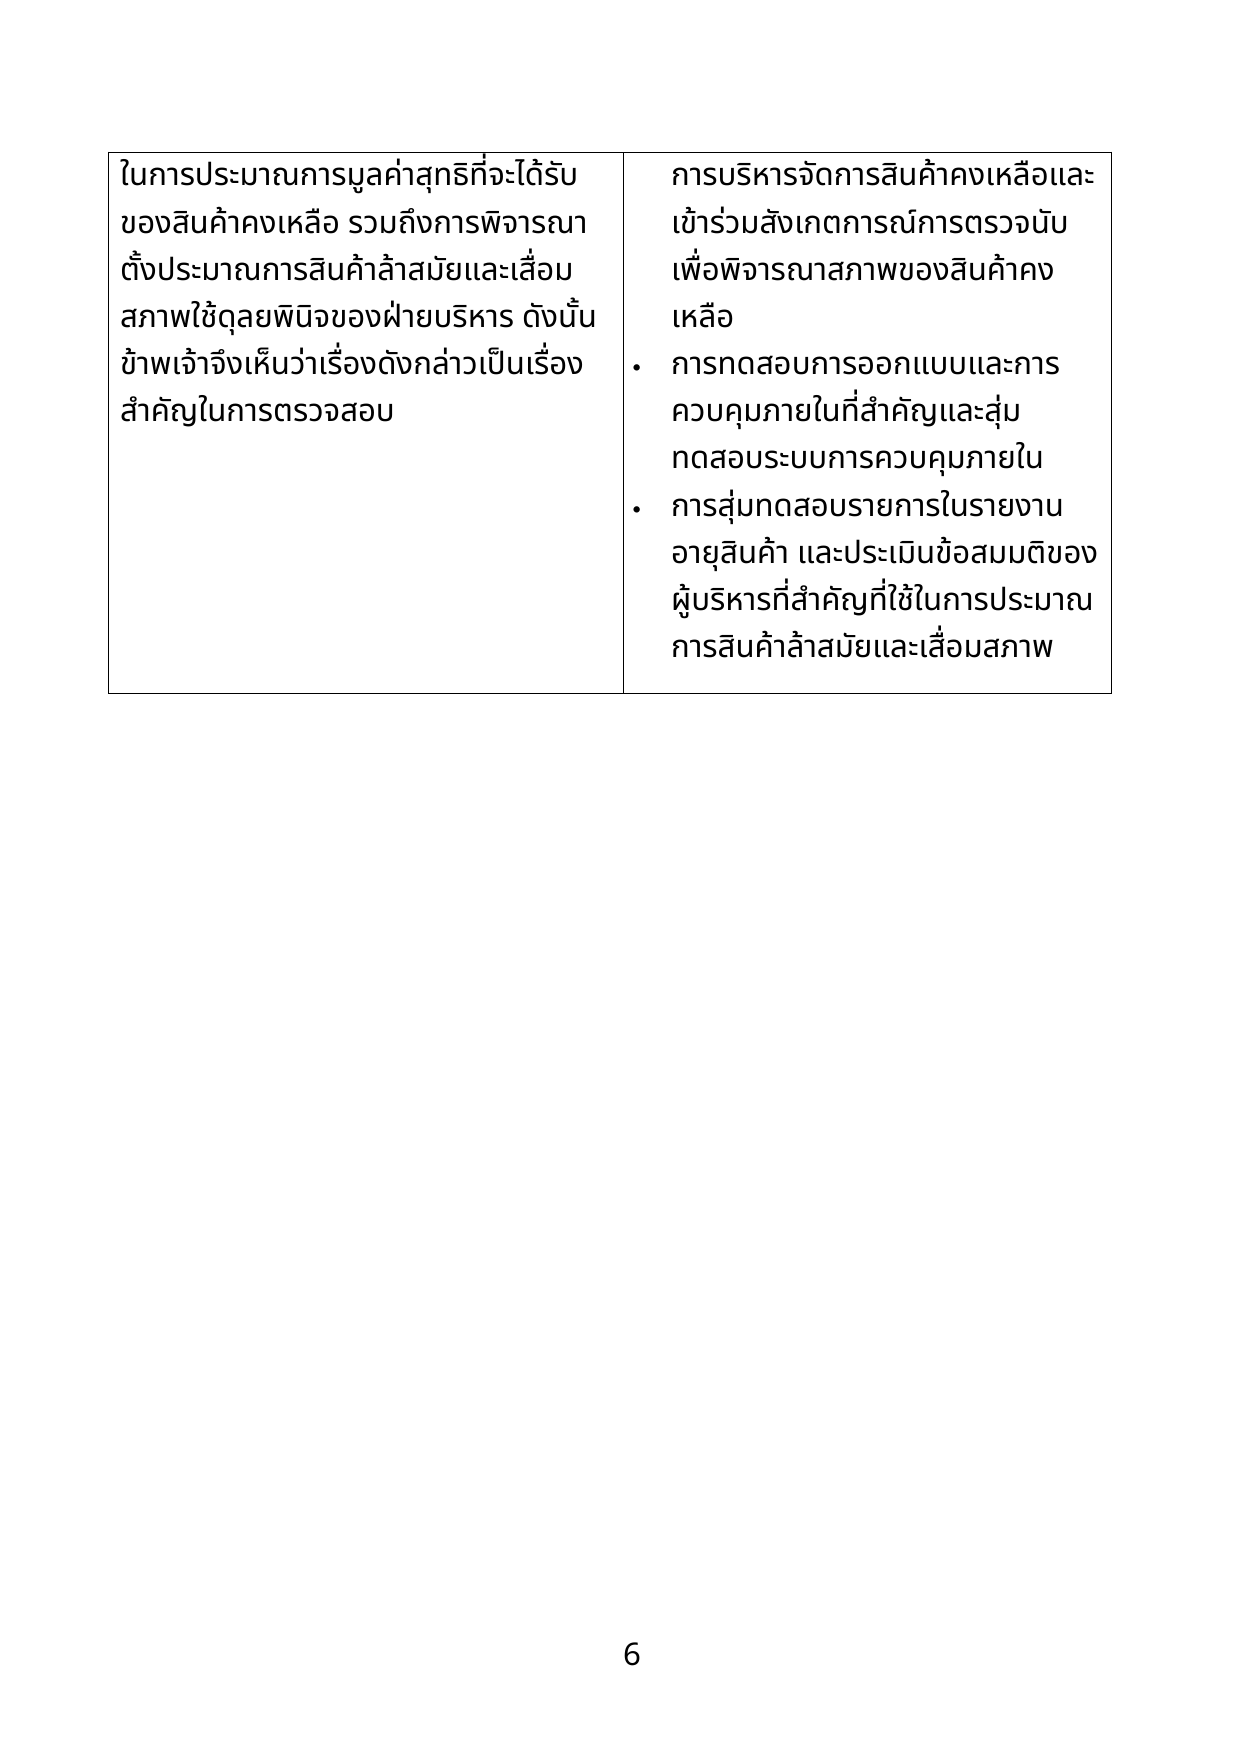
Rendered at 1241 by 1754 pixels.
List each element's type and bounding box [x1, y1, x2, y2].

table_cell [109, 153, 623, 693]
table_cell [624, 153, 1111, 693]
